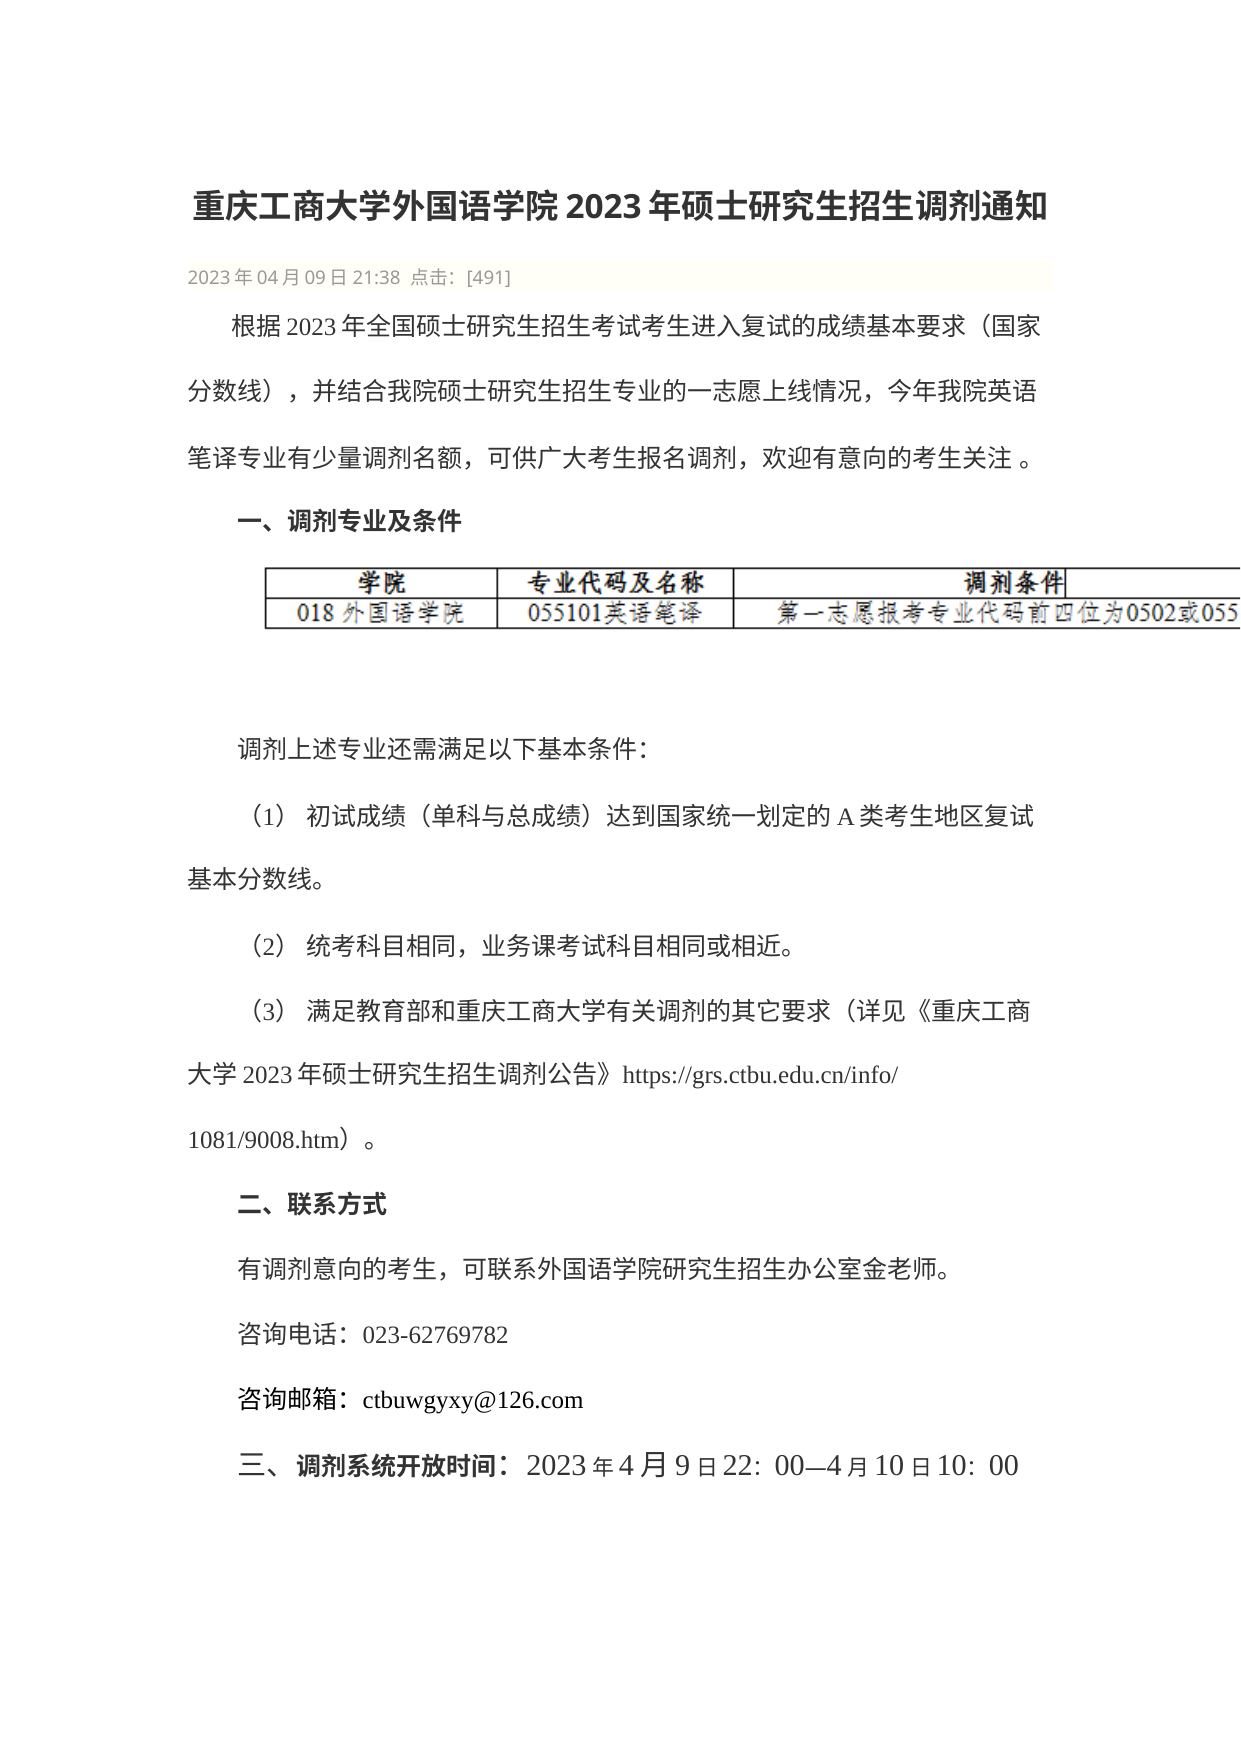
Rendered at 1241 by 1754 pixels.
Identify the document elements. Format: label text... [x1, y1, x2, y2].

text 二、联系方式 [187, 1170, 1053, 1235]
text （1） 初试成绩（单科与总成绩）达到国家统一划定的A类考生地区复试基本分数线。 [187, 780, 1053, 910]
text 咨询电话：023-62769782 [187, 1300, 1053, 1365]
text 根据2023年全国硕士研究生招生考试考生进入复试的成绩基本要求（国家分数线），并结合我院硕士研究生招生专业的一志愿上线情况，今年我院英语笔译专业有少量调剂名额，可供广大考生报名调剂，欢迎有意向的考生关注 。 [187, 292, 1053, 487]
text 三、调剂系统开放时间：2023年4月9日22：00—4月10日10：00 [187, 1430, 1053, 1495]
picture [237, 552, 1241, 645]
text 咨询邮箱：ctbuwgyxy@126.com [187, 1365, 1053, 1430]
text 2023年04月09日 21:38 点击：[491] [187, 260, 1053, 292]
text （3） 满足教育部和重庆工商大学有关调剂的其它要求（详见《重庆工商大学2023年硕士研究生招生调剂公告》https://grs.ctbu.edu.cn/info/1081/9008.htm）。 [187, 975, 1053, 1170]
text 一、调剂专业及条件 [187, 487, 1053, 552]
text （2） 统考科目相同，业务课考试科目相同或相近。 [187, 910, 1053, 975]
text 有调剂意向的考生，可联系外国语学院研究生招生办公室金老师。 [187, 1235, 1053, 1300]
text 调剂上述专业还需满足以下基本条件： [187, 715, 1053, 780]
text 重庆工商大学外国语学院2023年硕士研究生招生调剂通知 [187, 171, 1053, 236]
